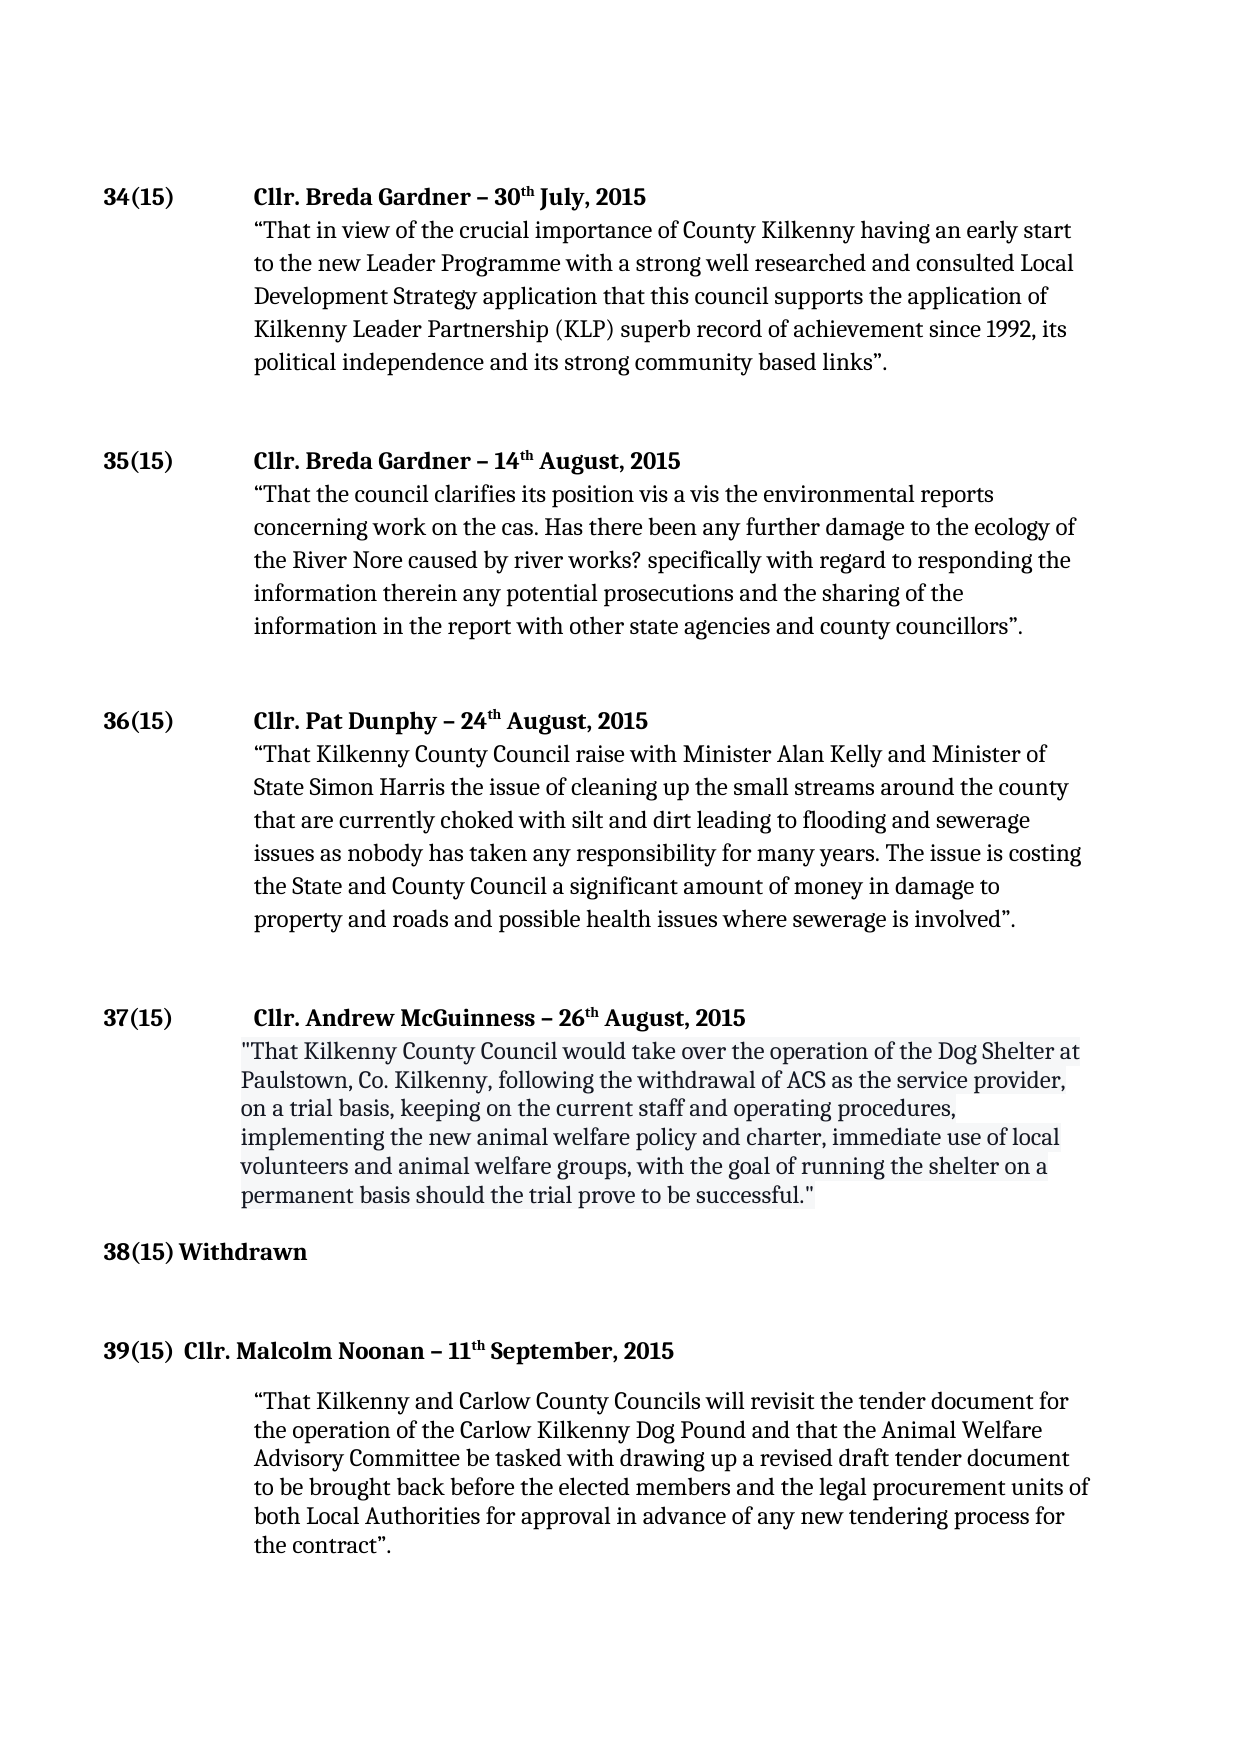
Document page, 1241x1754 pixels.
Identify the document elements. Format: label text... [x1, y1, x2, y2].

text 39(15) Cllr. Malcolm Noonan – 11th September, 2015 [103, 1337, 1090, 1366]
text “That Kilkenny County Council raise with Minister Alan Kelly and Minister of State Simon Harris the issue of cleaning up the small streams around the county that are currently choked with silt and dirt leading to flooding and sewerage issues as nobody has taken any responsibility for many years. The issue is costing the State and County Council a significant amount of money in damage to property and roads and possible health issues where sewerage is involved”. [103, 740, 1090, 933]
text “That in view of the crucial importance of County Kilkenny having an early start to the new Leader Programme with a strong well researched and consulted Local Development Strategy application that this council supports the application of Kilkenny Leader Partnership (KLP) superb record of achievement since 1992, its political independence and its strong community based links”. [103, 216, 1090, 377]
text "That Kilkenny County Council would take over the operation of the Dog Shelter at Paulstown, Co. Kilkenny, following the withdrawal of ACS as the service provider, on a trial basis, keeping on the current staff and operating procedures, implementing the new animal welfare policy and charter, immediate use of local volunteers and animal welfare groups, with the goal of running the shelter on a permanent basis should the trial prove to be successful." [815, 1037, 1090, 1209]
text 38(15) Withdrawn [103, 1238, 1090, 1267]
text 36(15) Cllr. Pat Dunphy – 24th August, 2015 [103, 707, 1090, 735]
text 35(15) Cllr. Breda Gardner – 14th August, 2015 [103, 447, 1090, 476]
text 37(15) Cllr. Andrew McGuinness – 26th August, 2015 [103, 1004, 1090, 1033]
text 34(15) Cllr. Breda Gardner – 30th July, 2015 [103, 183, 1090, 212]
text “That the council clarifies its position vis a vis the environmental reports concerning work on the cas. Has there been any further damage to the ecology of the River Nore caused by river works? specifically with regard to responding the information therein any potential prosecutions and the sharing of the information in the report with other state agencies and county councillors”. [103, 480, 1090, 641]
text “That Kilkenny and Carlow County Councils will revisit the tender document for the operation of the Carlow Kilkenny Dog Pound and that the Animal Welfare Advisory Committee be tasked with drawing up a revised draft tender document to be brought back before the elected members and the legal procurement units of both Local Authorities for approval in advance of any new tendering process for the contract”. [253, 1387, 1090, 1559]
